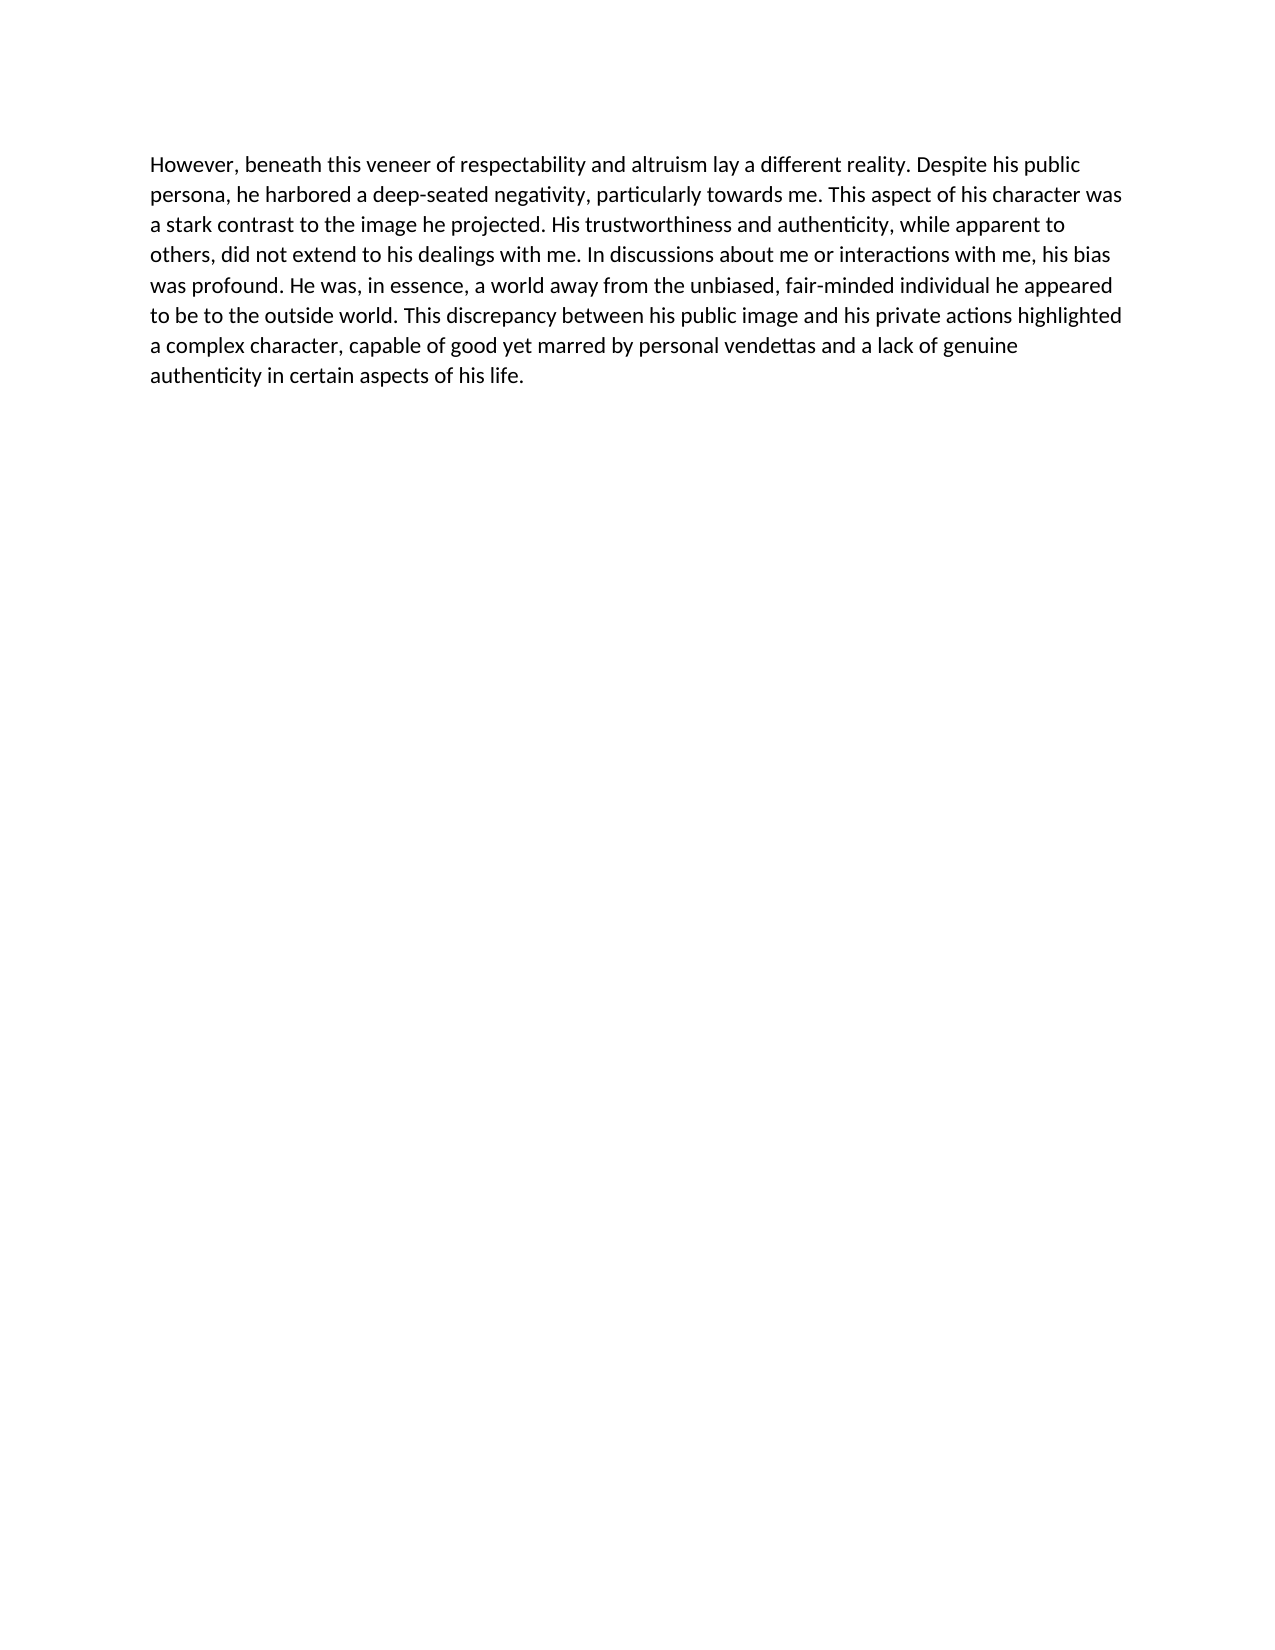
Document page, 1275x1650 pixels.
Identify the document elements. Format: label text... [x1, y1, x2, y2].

text However, beneath this veneer of respectability and altruism lay a different reality. Despite his public persona, he harbored a deep-seated negativity, particularly towards me. This aspect of his character was a stark contrast to the image he projected. His trustworthiness and authenticity, while apparent to others, did not extend to his dealings with me. In discussions about me or interactions with me, his bias was profound. He was, in essence, a world away from the unbiased, fair-minded individual he appeared to be to the outside world. This discrepancy between his public image and his private actions highlighted a complex character, capable of good yet marred by personal vendettas and a lack of genuine authenticity in certain aspects of his life. [150, 150, 1125, 389]
